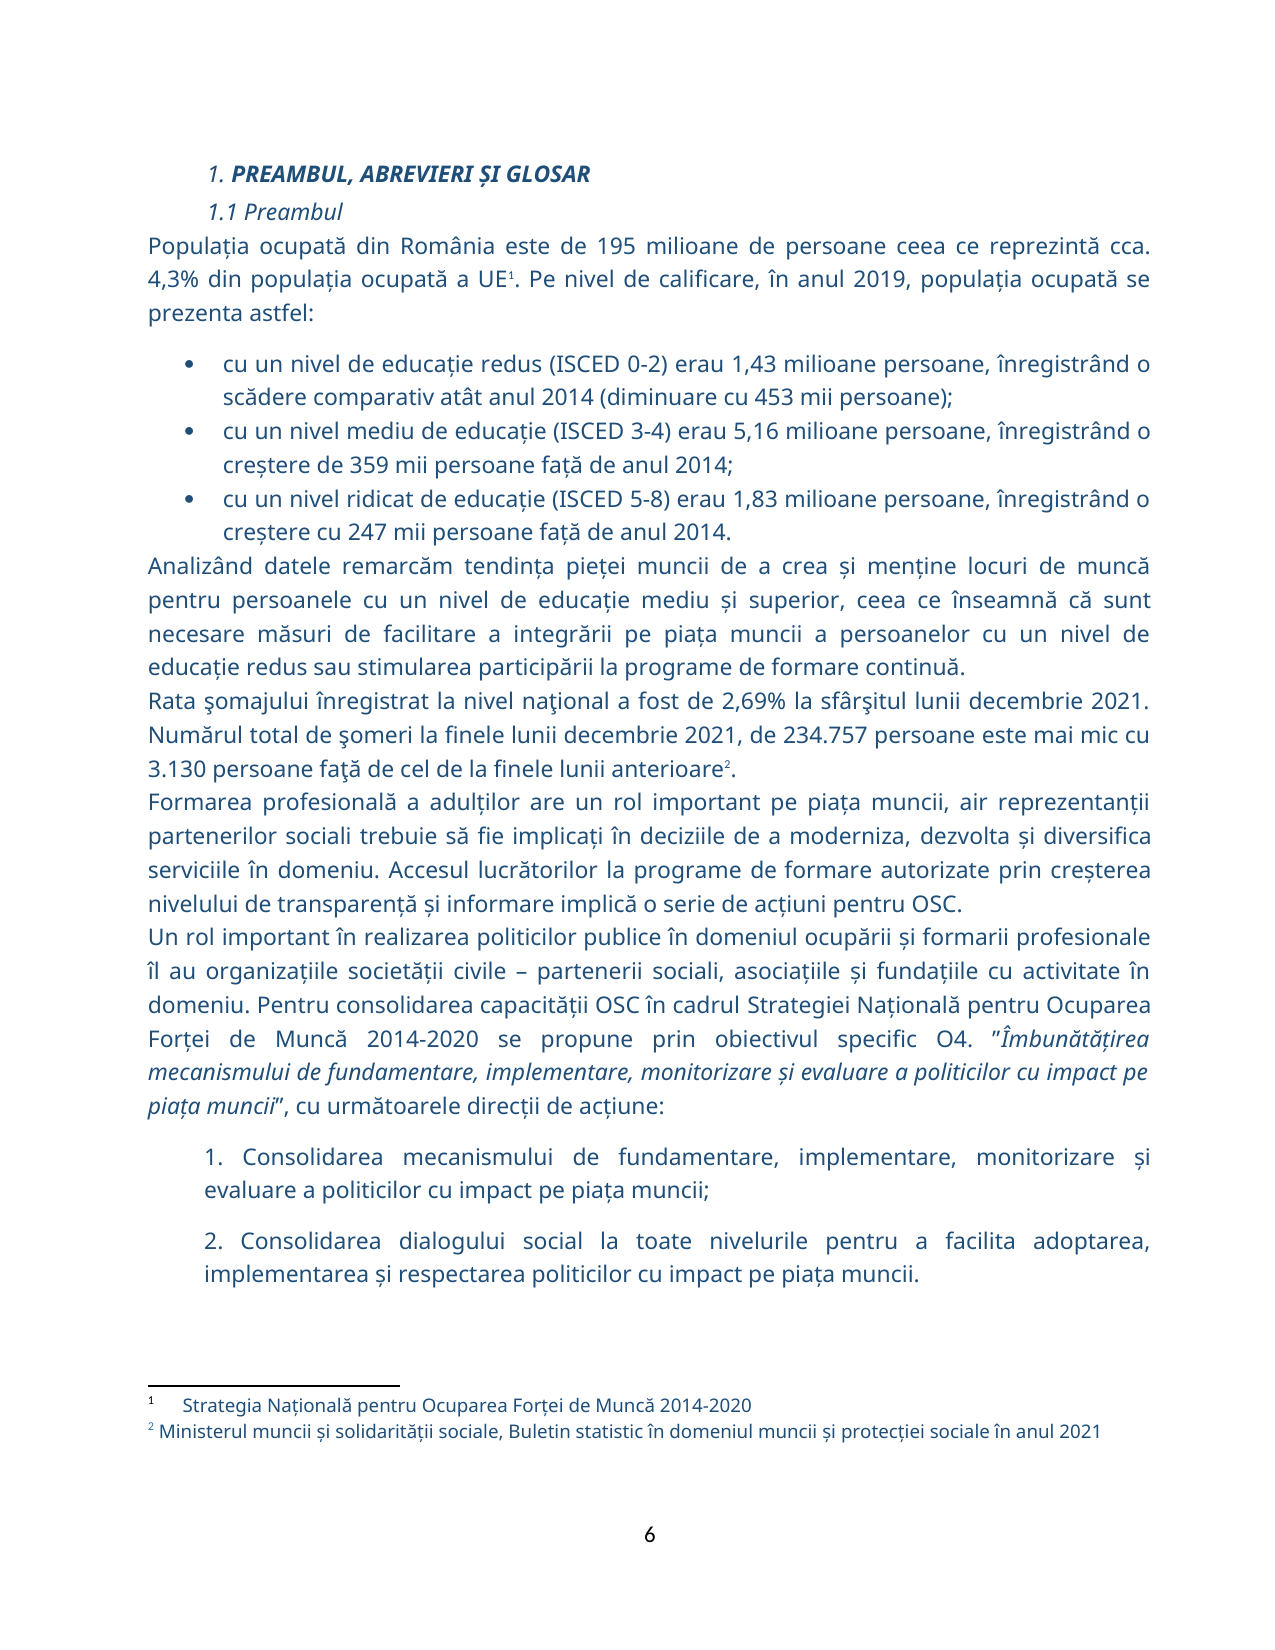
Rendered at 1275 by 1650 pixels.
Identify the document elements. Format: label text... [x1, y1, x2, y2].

list Un rol important în realizarea politicilor publice în domeniul ocupării și formarii profesionale îl au organizațiile societății civile – partenerii sociali, asociațiile și fundațiile cu activitate în domeniu. Pentru consolidarea capacității OSC în cadrul Strategiei Națională pentru Ocuparea Forței de Muncă 2014-2020 se propune prin obiectivul specific O4. ”Îmbunătățirea mecanismului de fundamentare, implementare, monitorizare și evaluare a politicilor cu impact pe piața muncii”, cu următoarele direcții de acțiune: [148, 921, 1152, 1121]
subtitle 1.1 Preambul [207, 196, 1152, 227]
text 2. Consolidarea dialogului social la toate nivelurile pentru a facilita adoptarea, implementarea și respectarea politicilor cu impact pe piața muncii. [204, 1224, 1152, 1289]
list cu un nivel ridicat de educație (ISCED 5-8) erau 1,83 milioane persoane, înregistrând o creștere cu 247 mii persoane față de anul 2014. [185, 482, 1152, 547]
list Formarea profesională a adulților are un rol important pe piața muncii, air reprezentanții partenerilor sociali trebuie să fie implicați în deciziile de a moderniza, dezvolta și diversifica serviciile în domeniu. Accesul lucrătorilor la programe de formare autorizate prin creșterea nivelului de transparență și informare implică o serie de acțiuni pentru OSC. [148, 885, 1152, 919]
subtitle 1. PREAMBUL, ABREVIERI ȘI GLOSAR [207, 158, 1152, 189]
list cu un nivel de educație redus (ISCED 0-2) erau 1,43 milioane persoane, înregistrând o scădere comparativ atât anul 2014 (diminuare cu 453 mii persoane); [185, 347, 1152, 412]
list Rata şomajului înregistrat la nivel naţional a fost de 2,69% la sfârşitul lunii decembrie 2021. Numărul total de şomeri la finele lunii decembrie 2021, de 234.757 persoane este mai mic cu 3.130 persoane faţă de cel de la finele lunii anterioare. [148, 685, 1152, 784]
text Populația ocupată din România este de 195 milioane de persoane ceea ce reprezintă cca. 4,3% din populația ocupată a UE. Pe nivel de calificare, în anul 2019, populația ocupată se prezenta astfel: [148, 229, 1152, 328]
list cu un nivel mediu de educație (ISCED 3-4) erau 5,16 milioane persoane, înregistrând o creștere de 359 mii persoane față de anul 2014; [185, 415, 1152, 480]
text 1. Consolidarea mecanismului de fundamentare, implementare, monitorizare și evaluare a politicilor cu impact pe piața muncii; [204, 1140, 1152, 1205]
list Analizând datele remarcăm tendința pieței muncii de a crea și menține locuri de muncă pentru persoanele cu un nivel de educație mediu și superior, ceea ce înseamnă că sunt necesare măsuri de facilitare a integrării pe piața muncii a persoanelor cu un nivel de educație redus sau stimularea participării la programe de formare continuă. [148, 550, 1152, 682]
list Formarea profesională a adulților are un rol important pe piața muncii, air reprezentanții partenerilor sociali trebuie să fie implicați în deciziile de a moderniza, dezvolta și diversifica serviciile în domeniu. Accesul lucrătorilor la programe de formare autorizate prin creșterea nivelului de transparență și informare implică o serie de acțiuni pentru OSC. [148, 786, 1152, 854]
